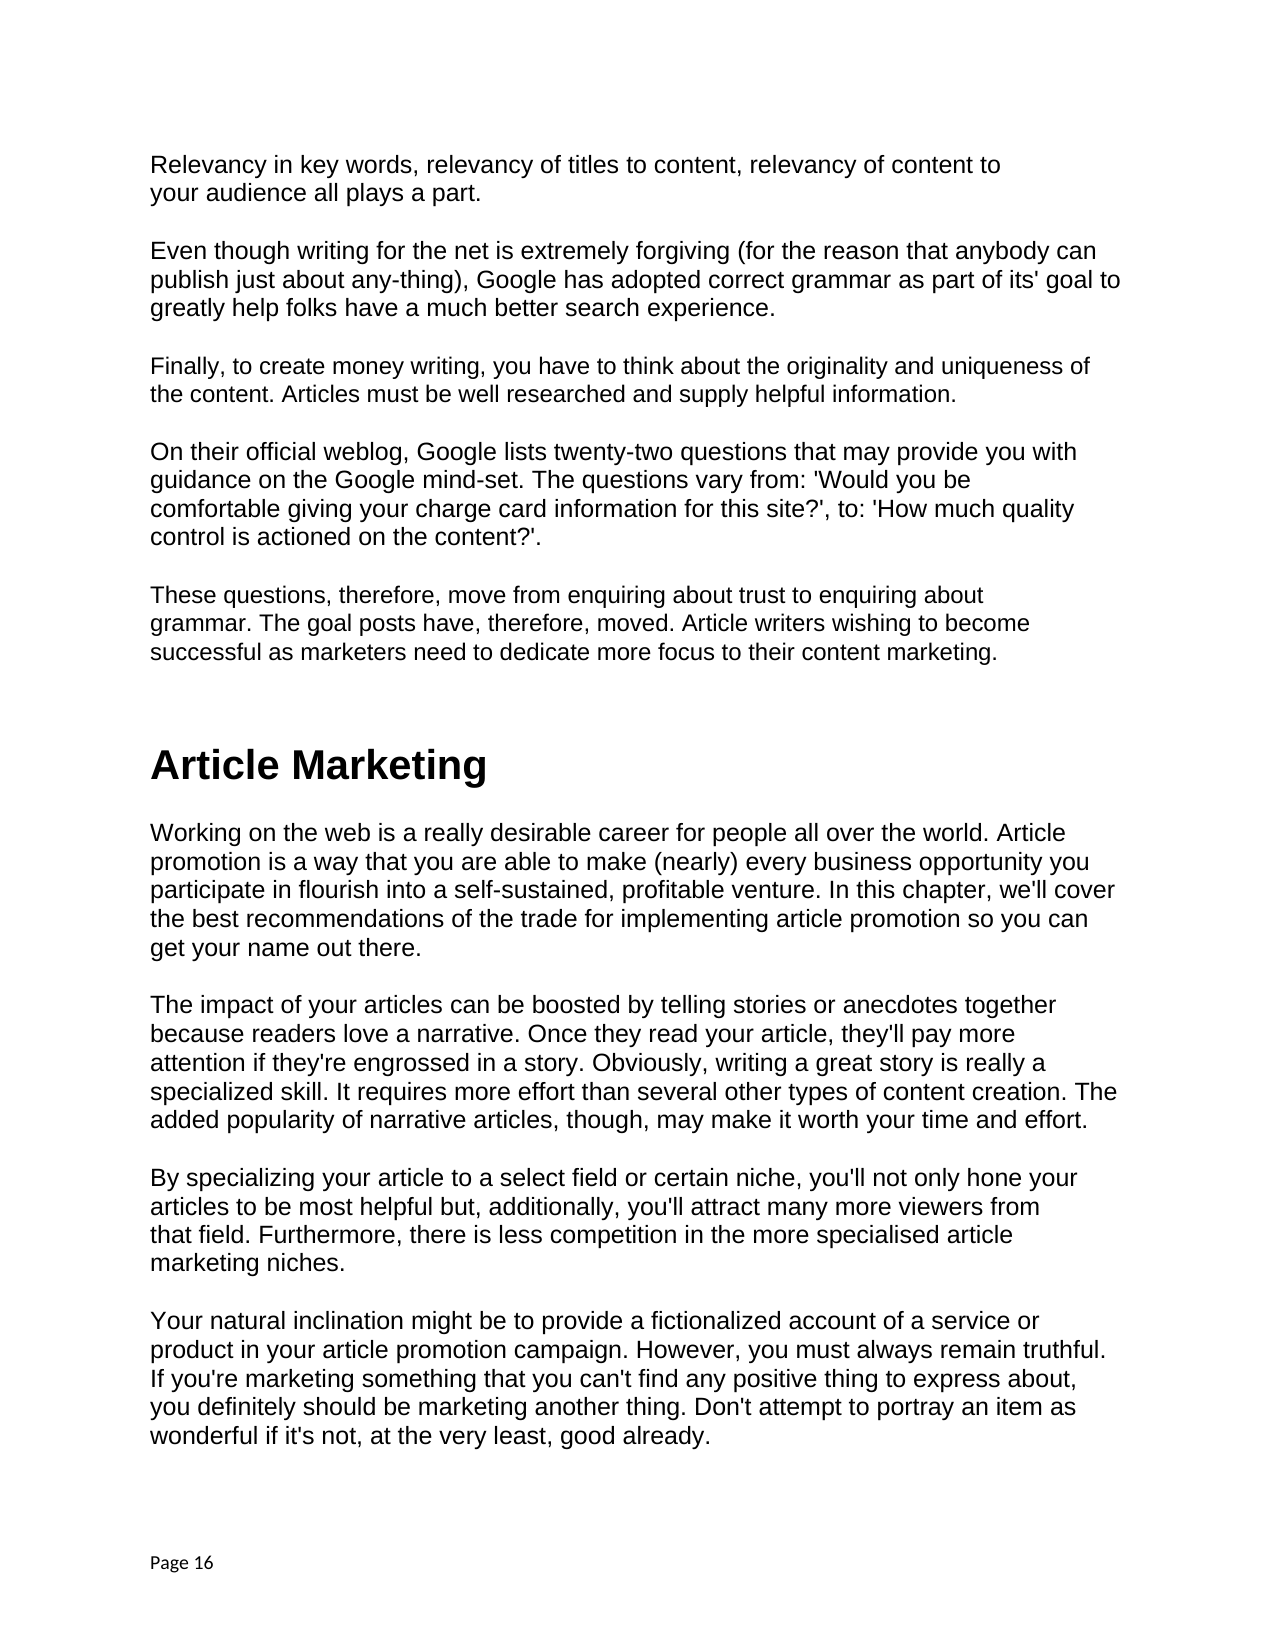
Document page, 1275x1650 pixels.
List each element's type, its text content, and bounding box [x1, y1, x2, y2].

text Your natural inclination might be to provide a fictionalized account of a service or product in your article promotion campaign. However, you must always remain truthful. If you're marketing something that you can't find any positive thing to express about, you definitely should be marketing another thing. Don't attempt to portray an item as wonderful if it's not, at the very least, good already. [150, 1307, 1108, 1449]
text Working on the web is a really desirable career for people all over the world. Article promotion is a way that you are able to make (nearly) every business opportunity you participate in flourish into a self-sustained, profitable venture. In this chapter, we'll cover the best recommendations of the trade for implementing article promotion so you can get your name out there. [150, 819, 1117, 961]
text On their official weblog, Google lists twenty-two questions that may provide you with guidance on the Google mind-set. The questions vary from: 'Would you be comfortable giving your charge card information for this site?', to: 'How much quality control is actioned on the content?'. [150, 438, 1108, 551]
text Page 16 [150, 1550, 1125, 1574]
text By specializing your article to a select field or certain niche, you'll not only hone your articles to be most helpful but, additionally, you'll attract many more viewers from that field. Furthermore, there is less competition in the more specialised article marketing niches. [150, 1164, 1089, 1277]
text Finally, to create money writing, you have to think about the originality and uniqueness of the content. Articles must be well researched and supply helpful information. [150, 352, 1104, 408]
text Relevancy in key words, relevancy of titles to content, relevancy of content to your audience all plays a part. [150, 151, 1056, 207]
text These questions, therefore, move from enquiring about trust to enquiring about grammar. The goal posts have, therefore, moved. Article writers wishing to become successful as marketers need to dedicate more focus to their content marketing. [150, 581, 1069, 666]
text Article Marketing [150, 740, 1125, 788]
text The impact of your articles can be boosted by telling stories or anecdotes together because readers love a narrative. Once they read your article, they'll pay more attention if they're engrossed in a story. Obviously, writing a great story is really a specialized skill. It requires more effort than several other types of content creation. The added popularity of narrative articles, though, may make it worth your time and effort. [150, 991, 1119, 1134]
text Even though writing for the net is extremely forgiving (for the reason that anybody can publish just about any-thing), Google has adopted correct grammar as part of its' goal to greatly help folks have a much better search experience. [150, 237, 1123, 322]
